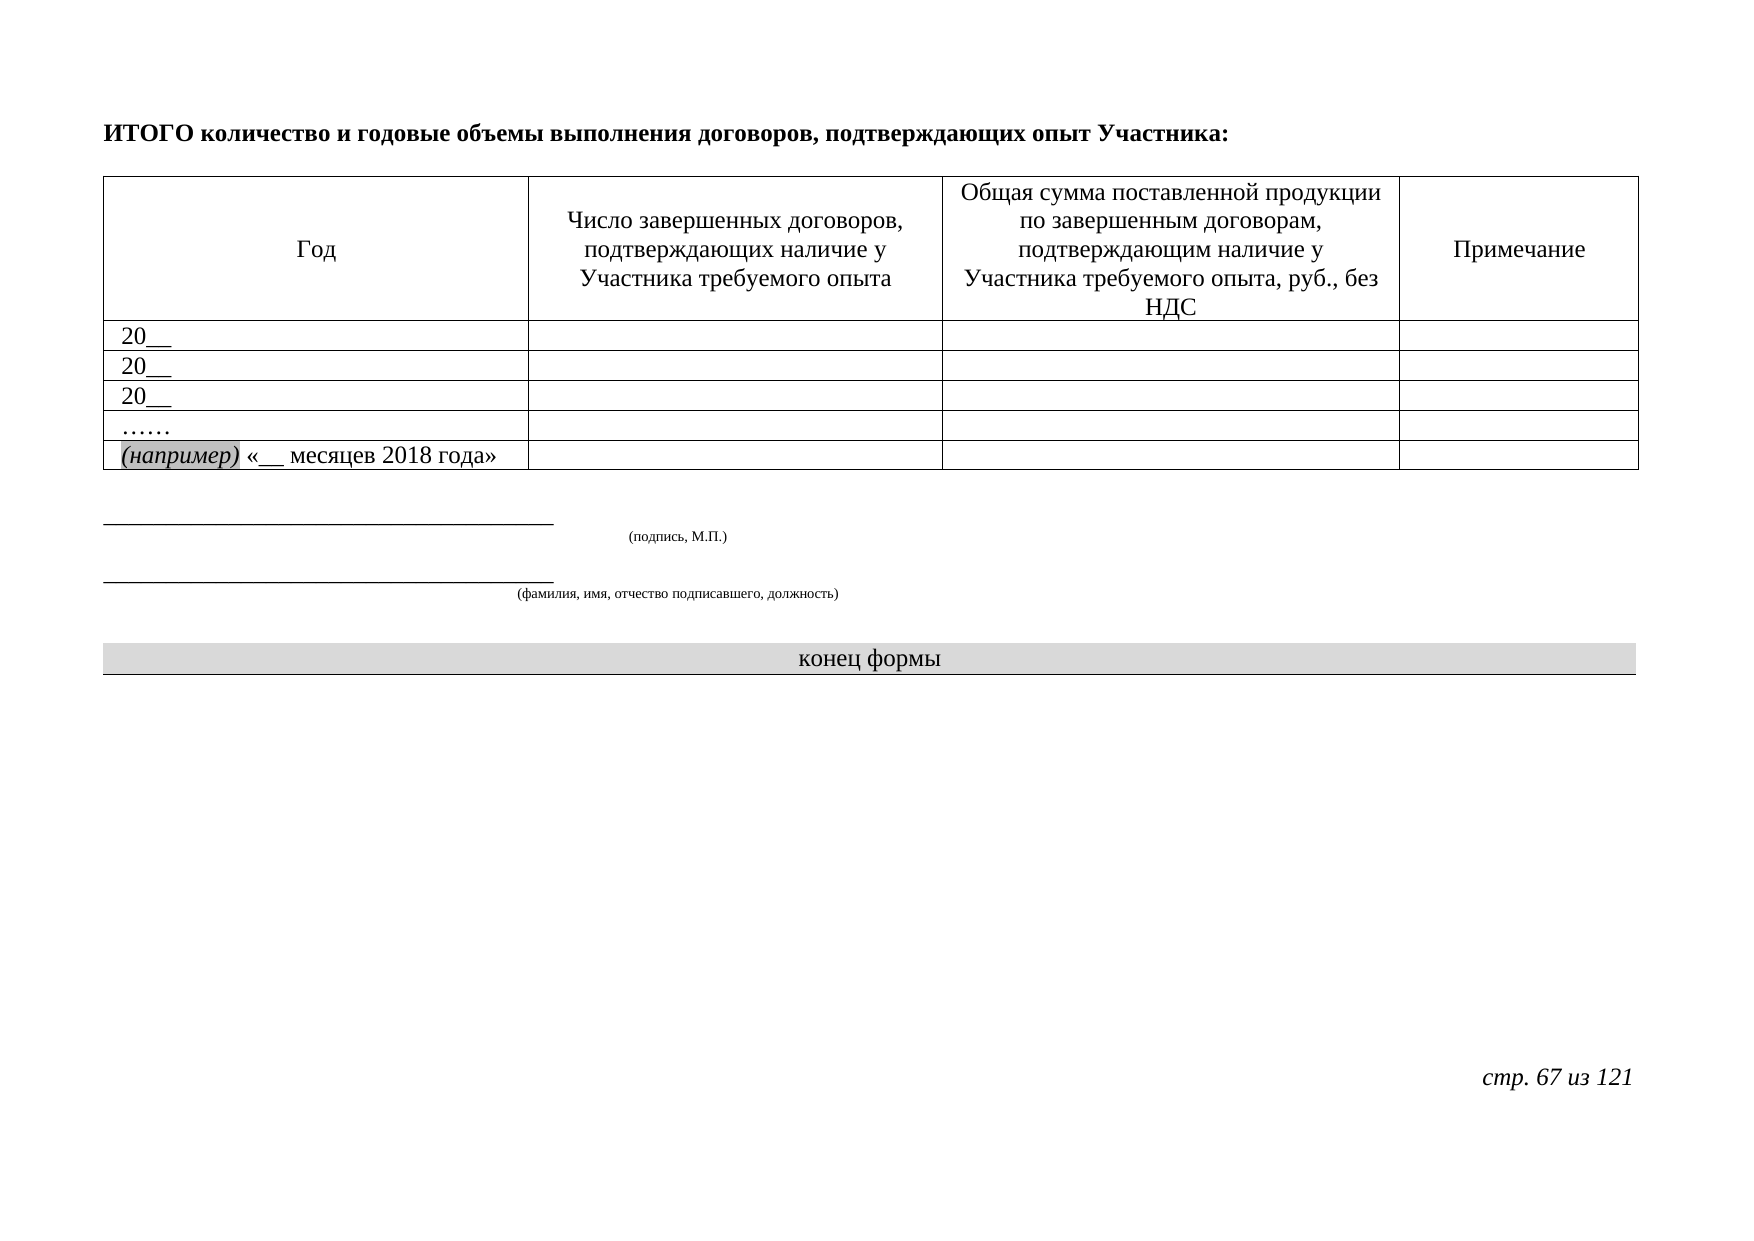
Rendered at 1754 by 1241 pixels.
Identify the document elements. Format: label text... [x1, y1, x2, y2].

table_cell [1400, 441, 1638, 469]
table_cell 20__ [104, 381, 528, 410]
table_cell [943, 321, 1399, 350]
text (подпись, М.П.) [103, 528, 1252, 557]
table_cell [943, 441, 1399, 469]
table_cell 20__ [104, 351, 528, 380]
table_cell [943, 351, 1399, 380]
table_cell [529, 321, 942, 350]
table_header Примечание [1400, 177, 1638, 320]
table_cell [1400, 411, 1638, 439]
text конец формы [103, 643, 1636, 674]
text ИТОГО количество и годовые объемы выполнения договоров, подтверждающих опыт Участника: [103, 118, 1636, 147]
table_cell [529, 411, 942, 439]
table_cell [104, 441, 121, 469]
table_cell [1400, 321, 1638, 350]
table_header Число завершенных договоров, подтверждающих наличие у Участника требуемого опыта [529, 177, 942, 320]
table_header Общая сумма поставленной продукции по завершенным договорам, подтверждающим наличие у Участника требуемого опыта, руб., без НДС [943, 177, 1399, 320]
table_cell [1400, 351, 1638, 380]
text ____________________________________ [103, 499, 1636, 528]
table_cell [943, 411, 1399, 439]
table_cell …… [104, 411, 528, 439]
table_cell 20__ [104, 321, 528, 350]
table_cell [529, 441, 942, 469]
table_cell [529, 381, 942, 410]
text ____________________________________ [103, 557, 1636, 585]
text (фамилия, имя, отчество подписавшего, должность) [103, 585, 1252, 614]
table_cell [529, 351, 942, 380]
table_cell (например) «__ месяцев 2018 года» [240, 441, 528, 469]
table_cell [943, 381, 1399, 410]
table_header Год [104, 177, 528, 320]
table_cell [1400, 381, 1638, 410]
